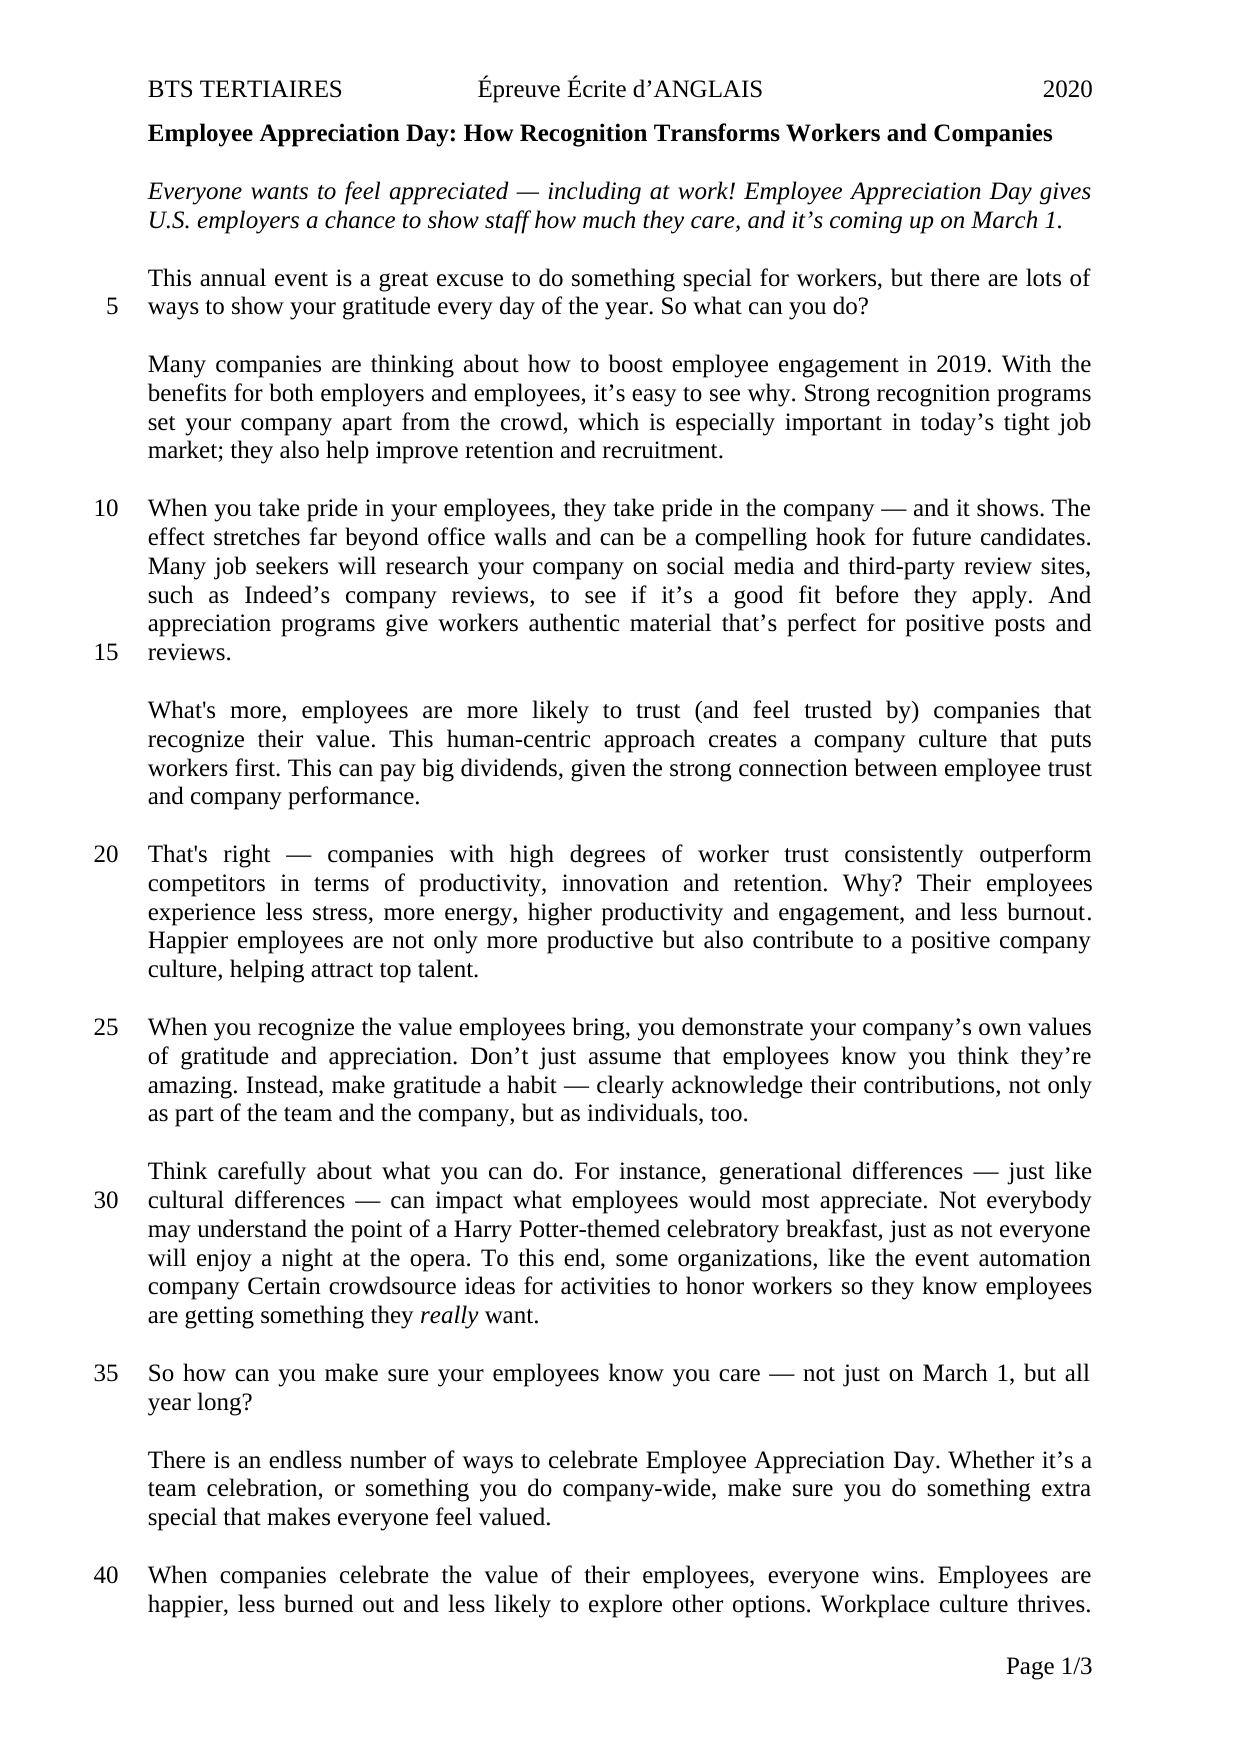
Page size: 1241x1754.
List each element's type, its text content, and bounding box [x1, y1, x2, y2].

text This annual event is a great excuse to do something special for workers, but there are lots of ways to show your gratitude every day of the year. So what can you do? [148, 263, 1092, 320]
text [148, 1560, 1092, 1618]
text So how can you make sure your employees know you care — not just on March 1, but all year long? [148, 1358, 1092, 1416]
text There is an endless number of ways to celebrate Employee Appreciation Day. Whether it’s a team celebration, or something you do company-wide, make sure you do something extra special that makes everyone feel valued. [148, 1445, 1092, 1531]
text Everyone wants to feel appreciated — including at work! Employee Appreciation Day gives U.S. employers a chance to show staff how much they care, and it’s coming up on March 1. [148, 176, 1092, 233]
text What's more, employees are more likely to trust (and feel trusted by) companies that recognize their value. This human-centric approach creates a company culture that puts workers first. This can pay big dividends, given the strong connection between employee trust and company performance. [148, 695, 1092, 810]
text Many companies are thinking about how to boost employee engagement in 2019. With the benefits for both employers and employees, it’s easy to see why. Strong recognition programs set your company apart from the crowd, which is especially important in today’s tight job market; they also help improve retention and recruitment. [148, 349, 1092, 464]
text Employee Appreciation Day: How Recognition Transforms Workers and Companies [148, 118, 1092, 147]
text That's right — companies with high degrees of worker trust consistently outperform competitors in terms of productivity, innovation and retention. Why? Their employees experience less stress, more energy, higher productivity and engagement, and less burnout. Happier employees are not only more productive but also contribute to a positive company culture, helping attract top talent. [148, 839, 1092, 983]
text When you recognize the value employees bring, you demonstrate your company’s own values of gratitude and appreciation. Don’t just assume that employees know you think they’re amazing. Instead, make gratitude a habit — clearly acknowledge their contributions, not only as part of the team and the company, but as individuals, too. [148, 1012, 1092, 1127]
text When you take pride in your employees, they take pride in the company — and it shows. The effect stretches far beyond office walls and can be a compelling hook for future candidates. Many job seekers will research your company on social media and third-party review sites, such as Indeed’s company reviews, to see if it’s a good fit before they apply. And appreciation programs give workers authentic material that’s perfect for positive posts and reviews. [148, 493, 1092, 666]
text Think carefully about what you can do. For instance, generational differences — just like cultural differences — can impact what employees would most appreciate. Not everybody may understand the point of a Harry Potter-themed celebratory breakfast, just as not everyone will enjoy a night at the opera. To this end, some organizations, like the event automation company Certain crowdsource ideas for activities to honor workers so they know employees are getting something they really want. [148, 1156, 1092, 1329]
